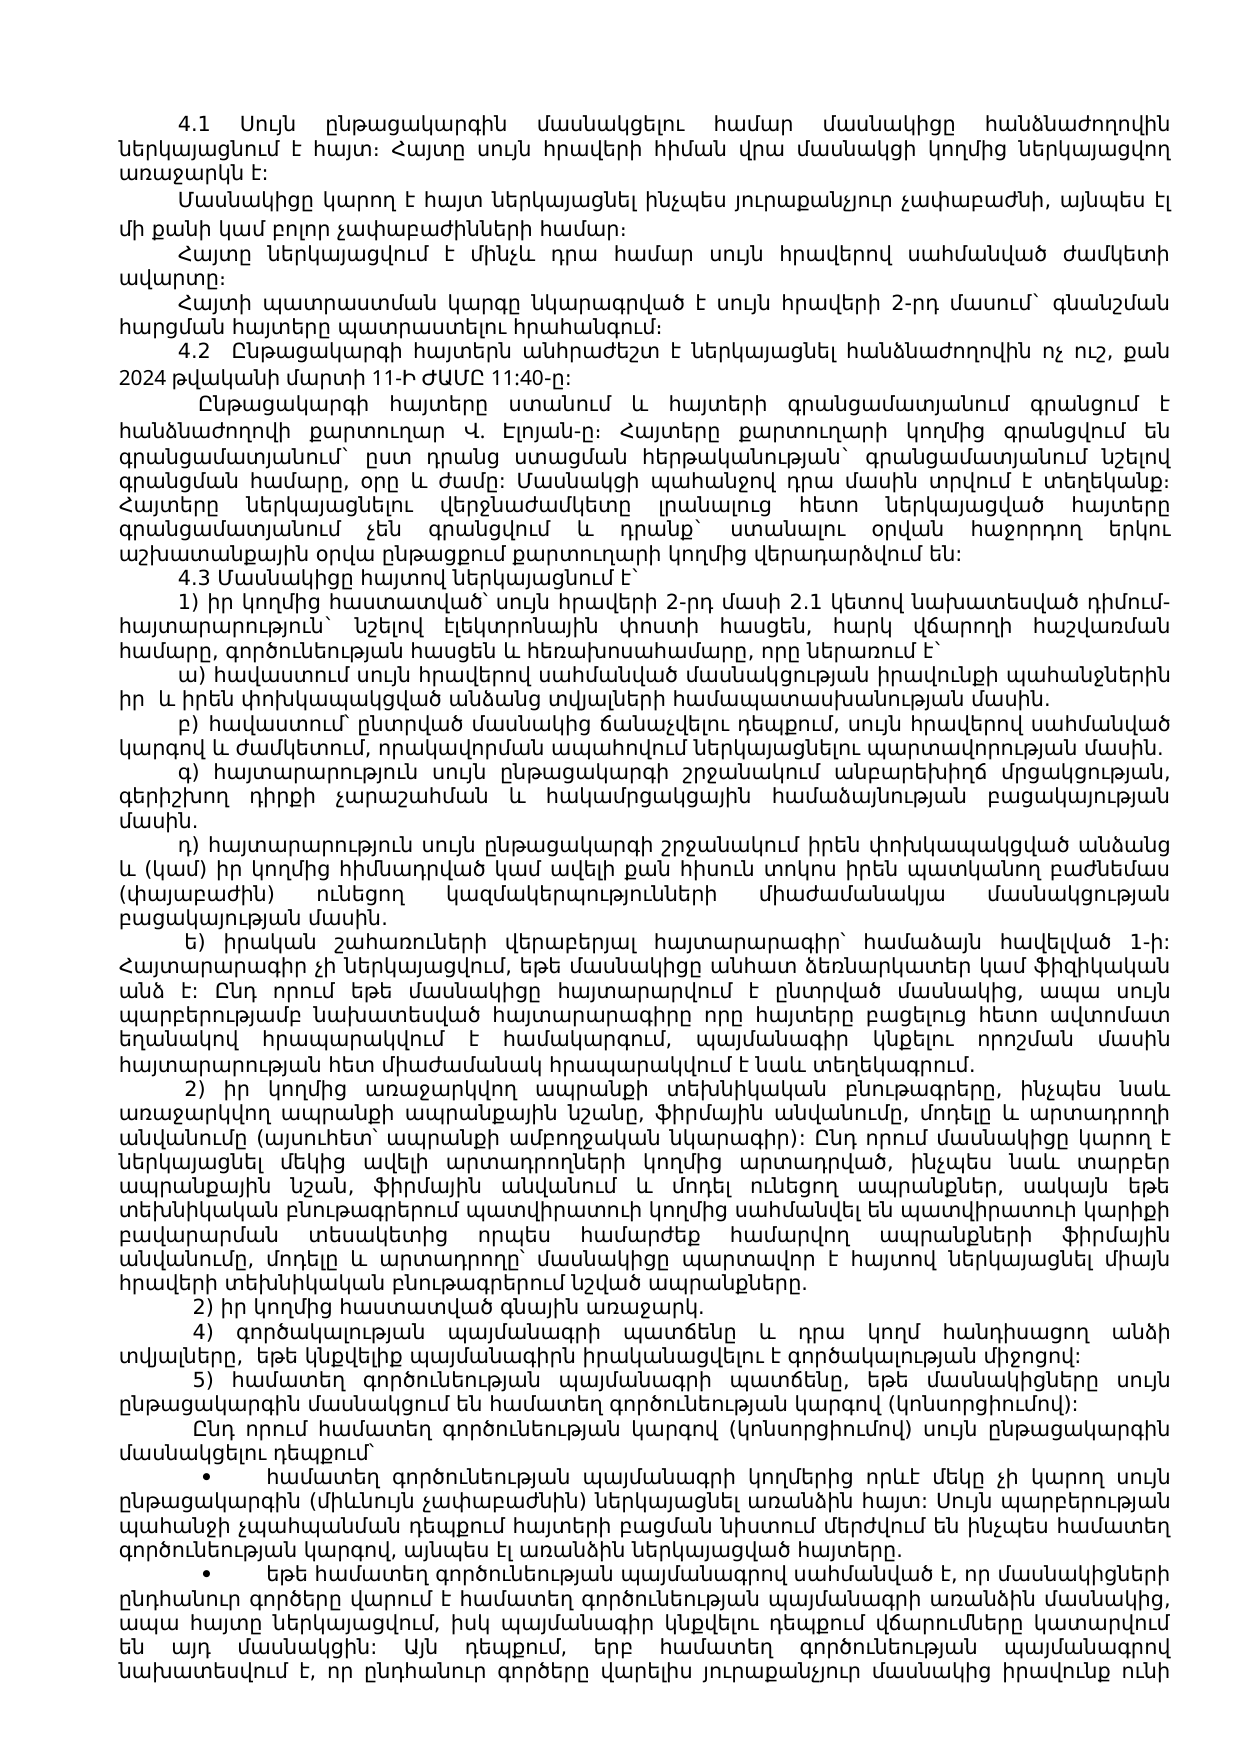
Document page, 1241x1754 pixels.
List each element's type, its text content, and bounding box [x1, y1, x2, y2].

text Ընդ որում համատեղ գործունեության կարգով (կոնսորցիումով) սույն ընթացակարգին մասնակցելու դեպքում՝ [118, 1417, 1171, 1465]
text ե) իրական շահառուների վերաբերյալ հայտարարագիր՝ համաձայն հավելված 1-ի: Հայտարարագիր չի ներկայացվում, եթե մասնակիցը անհատ ձեռնարկատեր կամ ֆիզիկական անձ է: Ընդ որում եթե մասնակիցը հայտարարվում է ընտրված մասնակից, ապա սույն պարբերությամբ նախատեսված հայտարարագիրը որը հայտերը բացելուց հետո ավտոմատ եղանակով հրապարակվում է համակարգում, պայմանագիր կնքելու որոշման մասին հայտարարության հետ միաժամանակ հրապարակվում է նաև տեղեկագրում․ [118, 930, 1171, 1077]
text 2) իր կողմից հաստատված գնային առաջարկ. [118, 1295, 1171, 1320]
text գ) հայտարարություն սույն ընթացակարգի շրջանակում անբարեխիղճ մրցակցության, գերիշխող դիրքի չարաշահման և հակամրցակցային համաձայնության բացակայության մասին. [118, 760, 1171, 833]
list համատեղ գործունեության պայմանագրի կողմերից որևէ մեկը չի կարող սույն ընթացակարգին (միևնույն չափաբաժնին) ներկայացնել առանձին հայտ: Սույն պարբերության պահանջի չպահպանման դեպքում հայտերի բացման նիստում մերժվում են ինչպես համատեղ գործունեության կարգով, այնպես էլ առանձին ներկայացված հայտերը. [118, 1465, 1171, 1562]
text Մասնակիցը կարող է հայտ ներկայացնել ինչպես յուրաքանչյուր չափաբաժնի, այնպես էլ մի քանի կամ բոլոր չափաբաժինների համար։ [118, 185, 1171, 242]
text Հայտը ներկայացվում է մինչև դրա համար սույն հրավերով սահմանված ժամկետի ավարտը։ [118, 242, 1171, 291]
text 1) իր կողմից հաստատված՝ սույն հրավերի 2-րդ մասի 2.1 կետով նախատեսված դիմում-հայտարարություն` նշելով էլեկտրոնային փոստի հասցեն, հարկ վճարողի հաշվառման համարը, գործունեության հասցեն և հեռախոսահամարը, որը ներառում է` [118, 590, 1171, 663]
text 4.3 Մասնակիցը հայտով ներկայացնում է` [118, 566, 1171, 590]
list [118, 1562, 1171, 1684]
text 4) գործակալության պայմանագրի պատճենը և դրա կողմ հանդիսացող անձի տվյալները, եթե կնքվելիք պայմանագիրն իրականացվելու է գործակալության միջոցով: [118, 1320, 1171, 1368]
text Ընթացակարգի հայտերը ստանում և հայտերի գրանցամատյանում գրանցում է հանձնաժողովի քարտուղար Վ. Էլոյան-ը։ Հայտերը քարտուղարի կողմից գրանցվում են գրանցամատյանում` ըստ դրանց ստացման հերթականության` գրանցամատյանում նշելով գրանցման համարը, օրը և ժամը: Մասնակցի պահանջով դրա մասին տրվում է տեղեկանք։ Հայտերը ներկայացնելու վերջնաժամկետը լրանալուց հետո ներկայացված հայտերը գրանցամատյանում չեն գրանցվում և դրանք` ստանալու օրվան հաջորդող երկու աշխատանքային օրվա ընթացքում քարտուղարի կողմից վերադարձվում են: [118, 392, 1171, 566]
text 4.1 Սույն ընթացակարգին մասնակցելու համար մասնակիցը հանձնաժողովին ներկայացնում է հայտ։ Հայտը սույն հրավերի հիման վրա մասնակցի կողմից ներկայացվող առաջարկն է: [118, 112, 1171, 185]
text բ) հավաստում՝ ընտրված մասնակից ճանաչվելու դեպքում, սույն հրավերով սահմանված կարգով և ժամկետում, որակավորման ապահովում ներկայացնելու պարտավորության մասին. [118, 712, 1171, 760]
text դ) հայտարարություն սույն ընթացակարգի շրջանակում իրեն փոխկապակցված անձանց և (կամ) իր կողմից հիմնադրված կամ ավելի քան հիսուն տոկոս իրեն պատկանող բաժնեմաս (փայաբաժին) ունեցող կազմակերպությունների միաժամանակյա մասնակցության բացակայության մասին. [118, 833, 1171, 930]
text 4.2 Ընթացակարգի հայտերն անհրաժեշտ է ներկայացնել հանձնաժողովին ոչ ուշ, քան 2024 թվականի մարտի 11-Ի ԺԱՄԸ 11:40-ը: [118, 339, 1171, 392]
text 5) համատեղ գործունեության պայմանագրի պատճենը, եթե մասնակիցները սույն ընթացակարգին մասնակցում են համատեղ գործունեության կարգով (կոնսորցիումով): [118, 1368, 1171, 1417]
text 2) իր կողմից առաջարկվող ապրանքի տեխնիկական բնութագրերը, ինչպես նաև առաջարկվող ապրանքի ապրանքային նշանը, ֆիրմային անվանումը, մոդելը և արտադրողի անվանումը (այսուհետ՝ ապրանքի ամբողջական նկարագիր): Ընդ որում մասնակիցը կարող է ներկայացնել մեկից ավելի արտադրողների կողմից արտադրված, ինչպես նաև տարբեր ապրանքային նշան, ֆիրմային անվանում և մոդել ունեցող ապրանքներ, սակայն եթե տեխնիկական բնութագրերում պատվիրատուի կողմից սահմանվել են պատվիրատուի կարիքի բավարարման տեսակետից որպես համարժեք համարվող ապրանքների ֆիրմային անվանումը, մոդելը և արտադրողը՝ մասնակիցը պարտավոր է հայտով ներկայացնել միայն հրավերի տեխնիկական բնութագրերում նշված ապրանքները. [118, 1077, 1171, 1295]
text ա) հավաստում սույն հրավերով սահմանված մասնակցության իրավունքի պահանջներին իր և իրեն փոխկապակցված անձանց տվյալների համապատասխանության մասին. [118, 663, 1171, 712]
text Հայտի պատրաստման կարգը նկարագրված է սույն հրավերի 2-րդ մասում` գնանշման հարցման հայտերը պատրաստելու հրահանգում։ [118, 291, 1171, 339]
